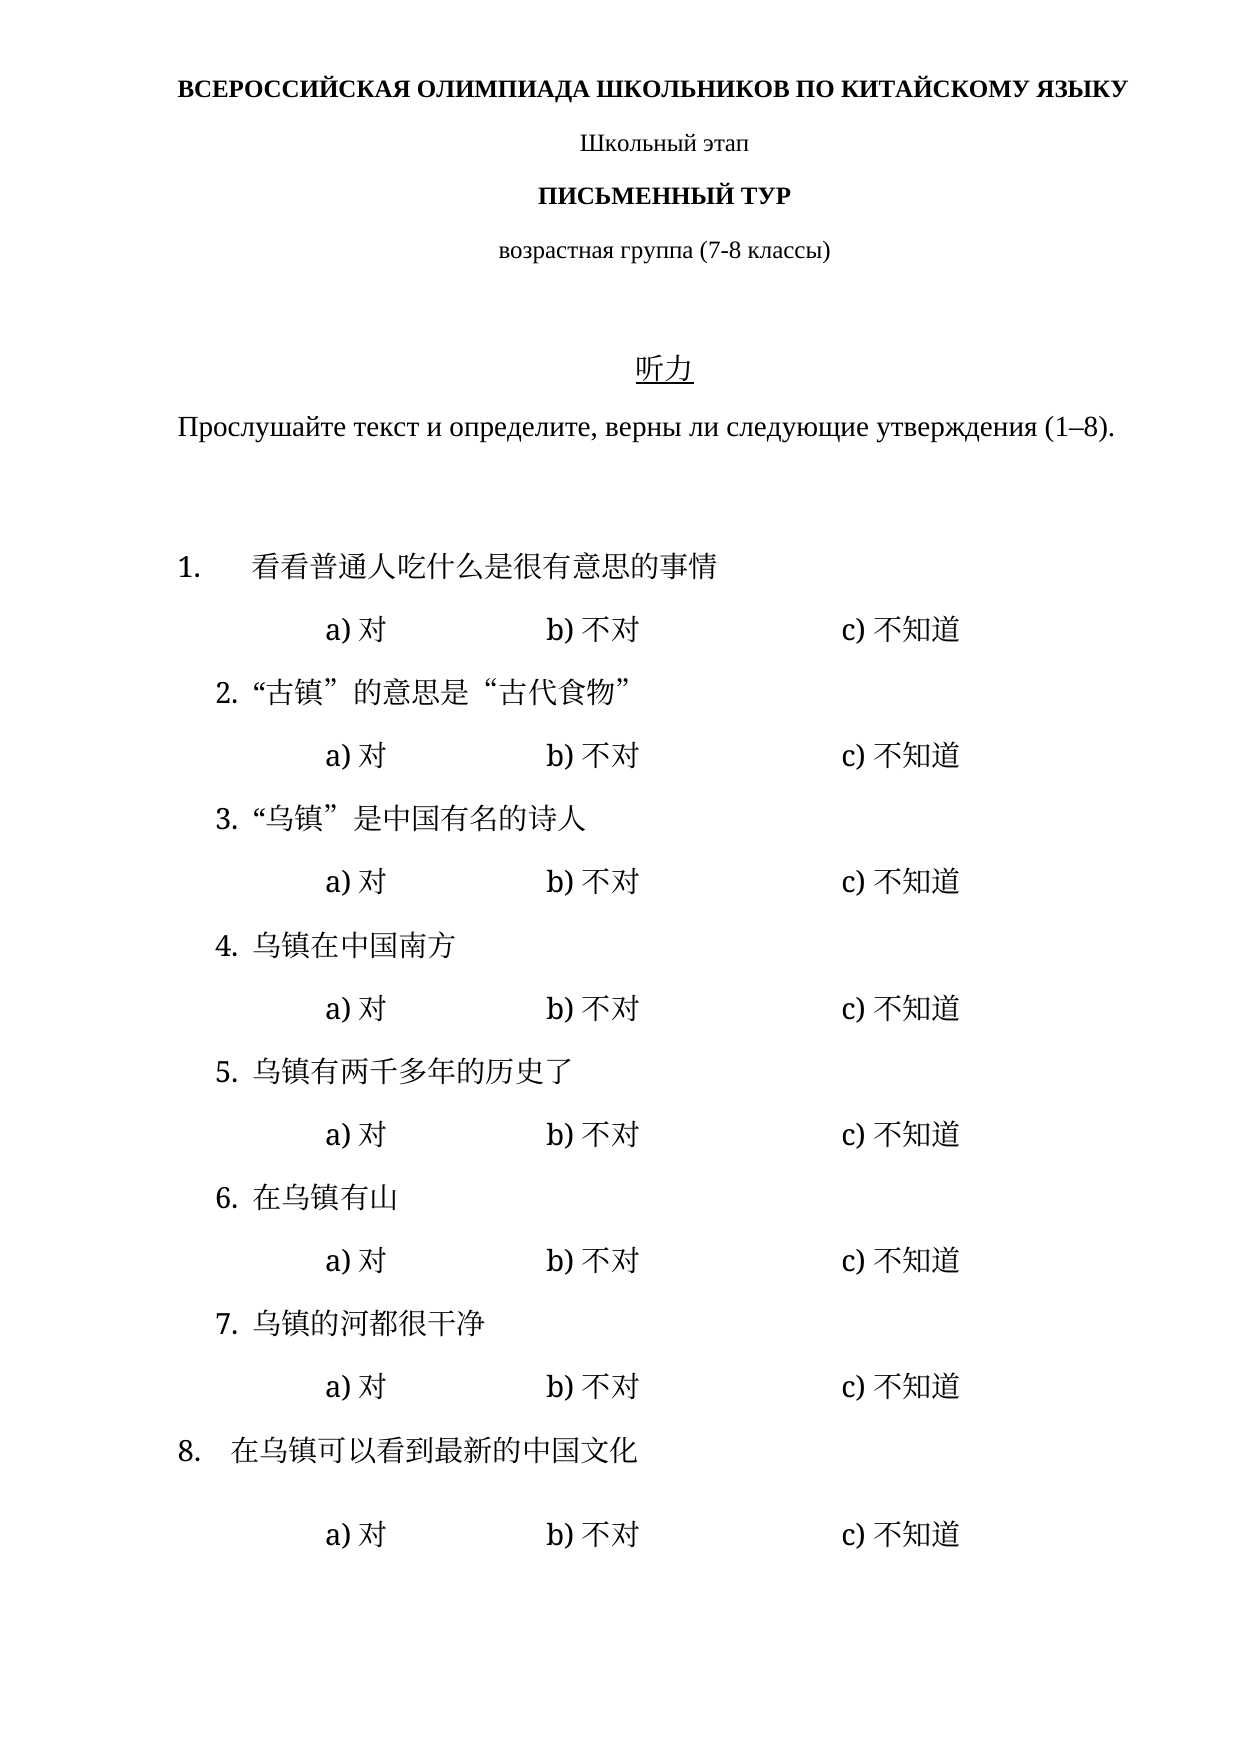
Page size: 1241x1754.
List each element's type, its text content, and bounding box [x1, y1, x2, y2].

list 在乌镇有山 [215, 1175, 1152, 1217]
text a) 对 b) 不对 c) 不知道 [288, 986, 1152, 1028]
list 乌镇在中国南方 [215, 922, 1152, 964]
list 乌镇的河都很干净 [215, 1301, 1152, 1343]
list “古镇”的意思是“古代食物” [215, 670, 1152, 712]
text a) 对 b) 不对 c) 不知道 [288, 1238, 1152, 1280]
text 8． 在乌镇可以看到最新的中国文化 [177, 1427, 1152, 1469]
text Прослушайте текст и определите, верны ли следующие утверждения (1–8). [177, 409, 1152, 442]
list “乌镇”是中国有名的诗人 [215, 796, 1152, 838]
text a) 对 b) 不对 c) 不知道 [288, 1112, 1152, 1154]
text a) 对 b) 不对 c) 不知道 [288, 859, 1152, 901]
text a) 对 b) 不对 c) 不知道 [288, 733, 1152, 775]
text a) 对 b) 不对 c) 不知道 [288, 1364, 1152, 1406]
list 乌镇有两千多年的历史了 [215, 1049, 1152, 1091]
text 听力 [177, 346, 1152, 388]
text a) 对 b) 不对 c) 不知道 [288, 1511, 1152, 1553]
list 看看普通人吃什么是很有意思的事情 [177, 544, 1152, 586]
text a) 对 b) 不对 c) 不知道 [288, 607, 1152, 649]
